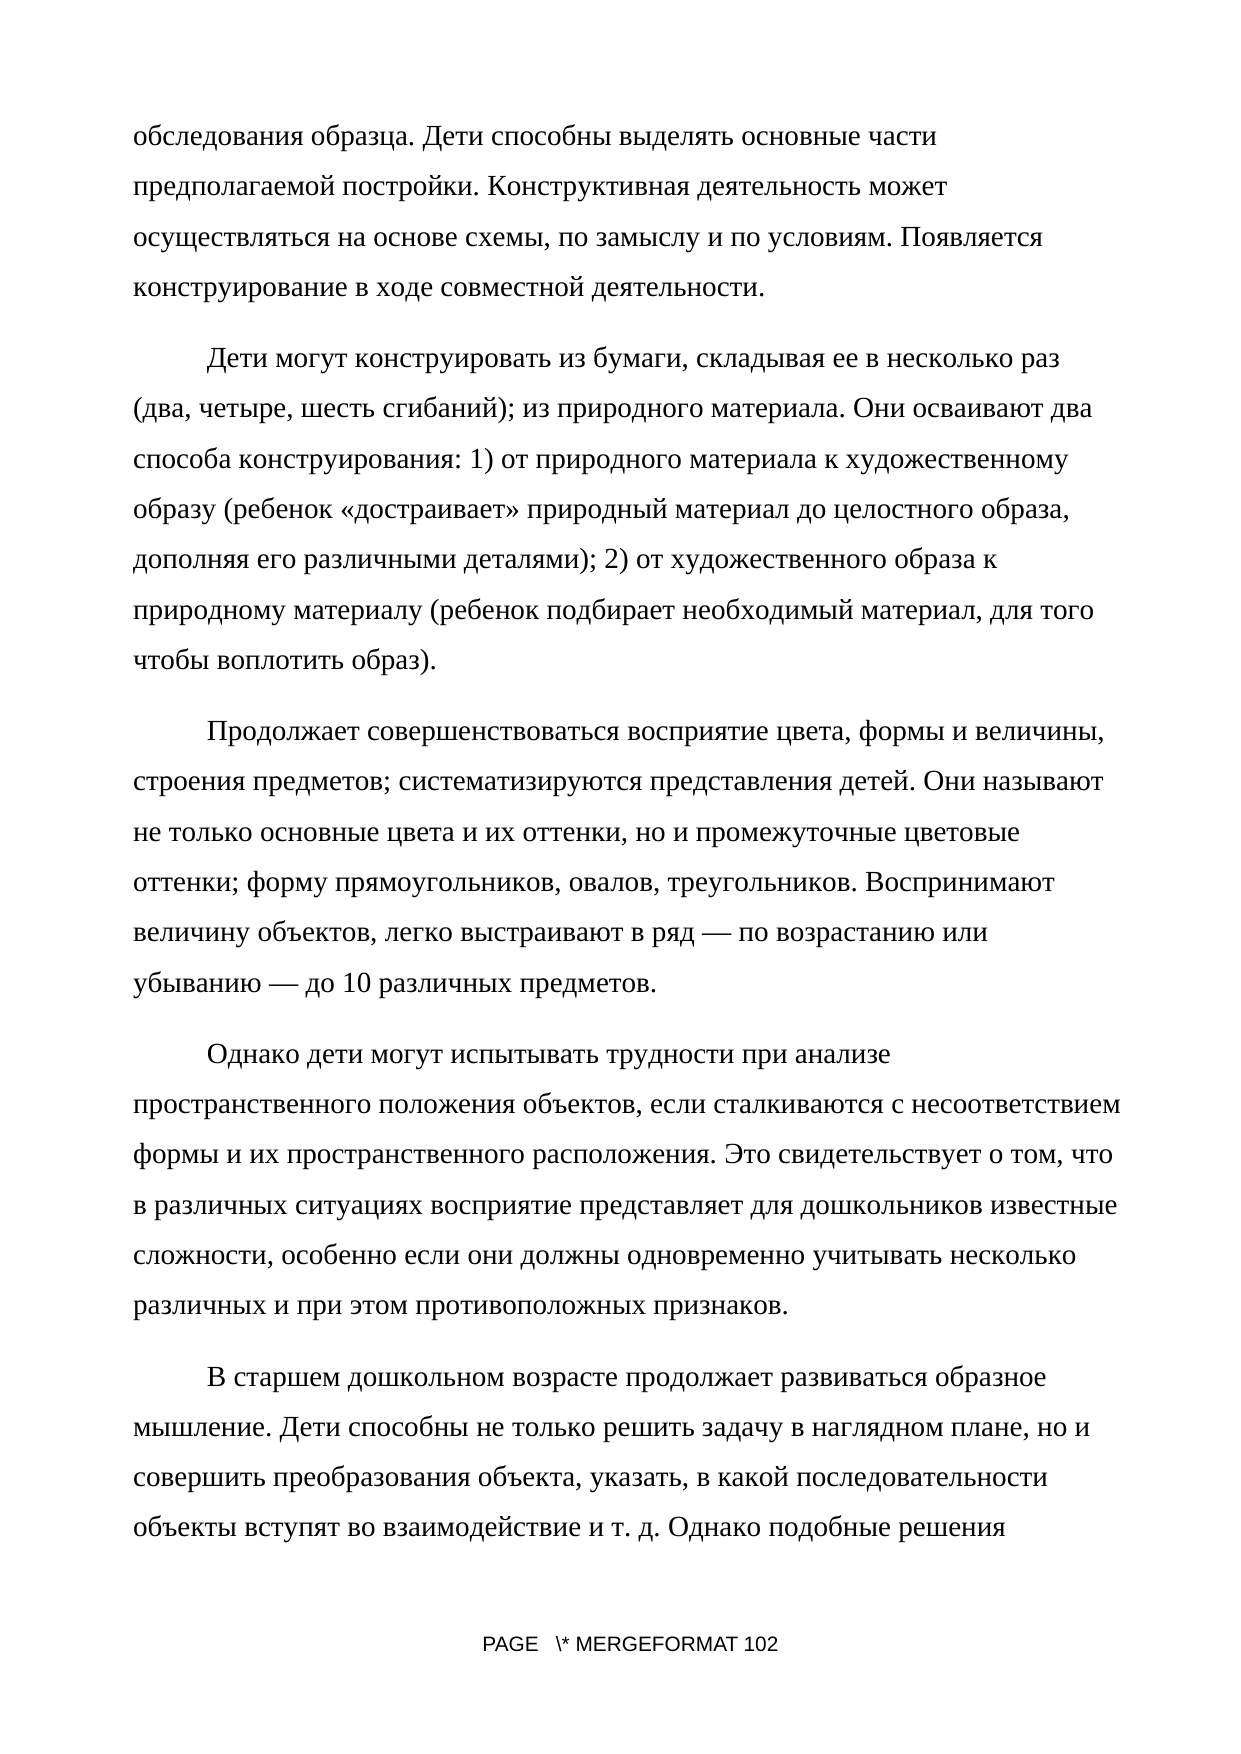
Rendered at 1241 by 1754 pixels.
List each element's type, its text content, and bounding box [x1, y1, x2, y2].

text Однако дети могут испытывать трудности при анализе пространственного положения объектов, если сталкиваются с несоответствием формы и их пространственного расположения. Это свидетельствует о том, что в различных ситуациях восприятие представляет для дошкольников известные сложности, особенно если они должны одновременно учитывать несколько различных и при этом противоположных признаков. [133, 1036, 1122, 1321]
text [133, 118, 1122, 303]
text Продолжает совершенствоваться восприятие цвета, формы и величины, строения предметов; систематизируются представления детей. Они называют не только основные цвета и их оттенки, но и промежуточные цветовые оттенки; форму прямоугольников, овалов, треугольников. Воспринимают величину объектов, легко выстраивают в ряд — по возрастанию или убыванию — до 10 различных предметов. [133, 713, 1122, 998]
text Дети могут конструировать из бумаги, складывая ее в несколько раз (два, четыре, шесть сгибаний); из природного материала. Они осваивают два способа конструирования: 1) от природного материала к художественному образу (ребенок «достраивает» природный материал до целостного образа, дополняя его различными деталями); 2) от художественного образа к природному материалу (ребенок подбирает необходимый материал, для того чтобы воплотить образ). [133, 340, 1122, 676]
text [133, 1359, 1122, 1543]
